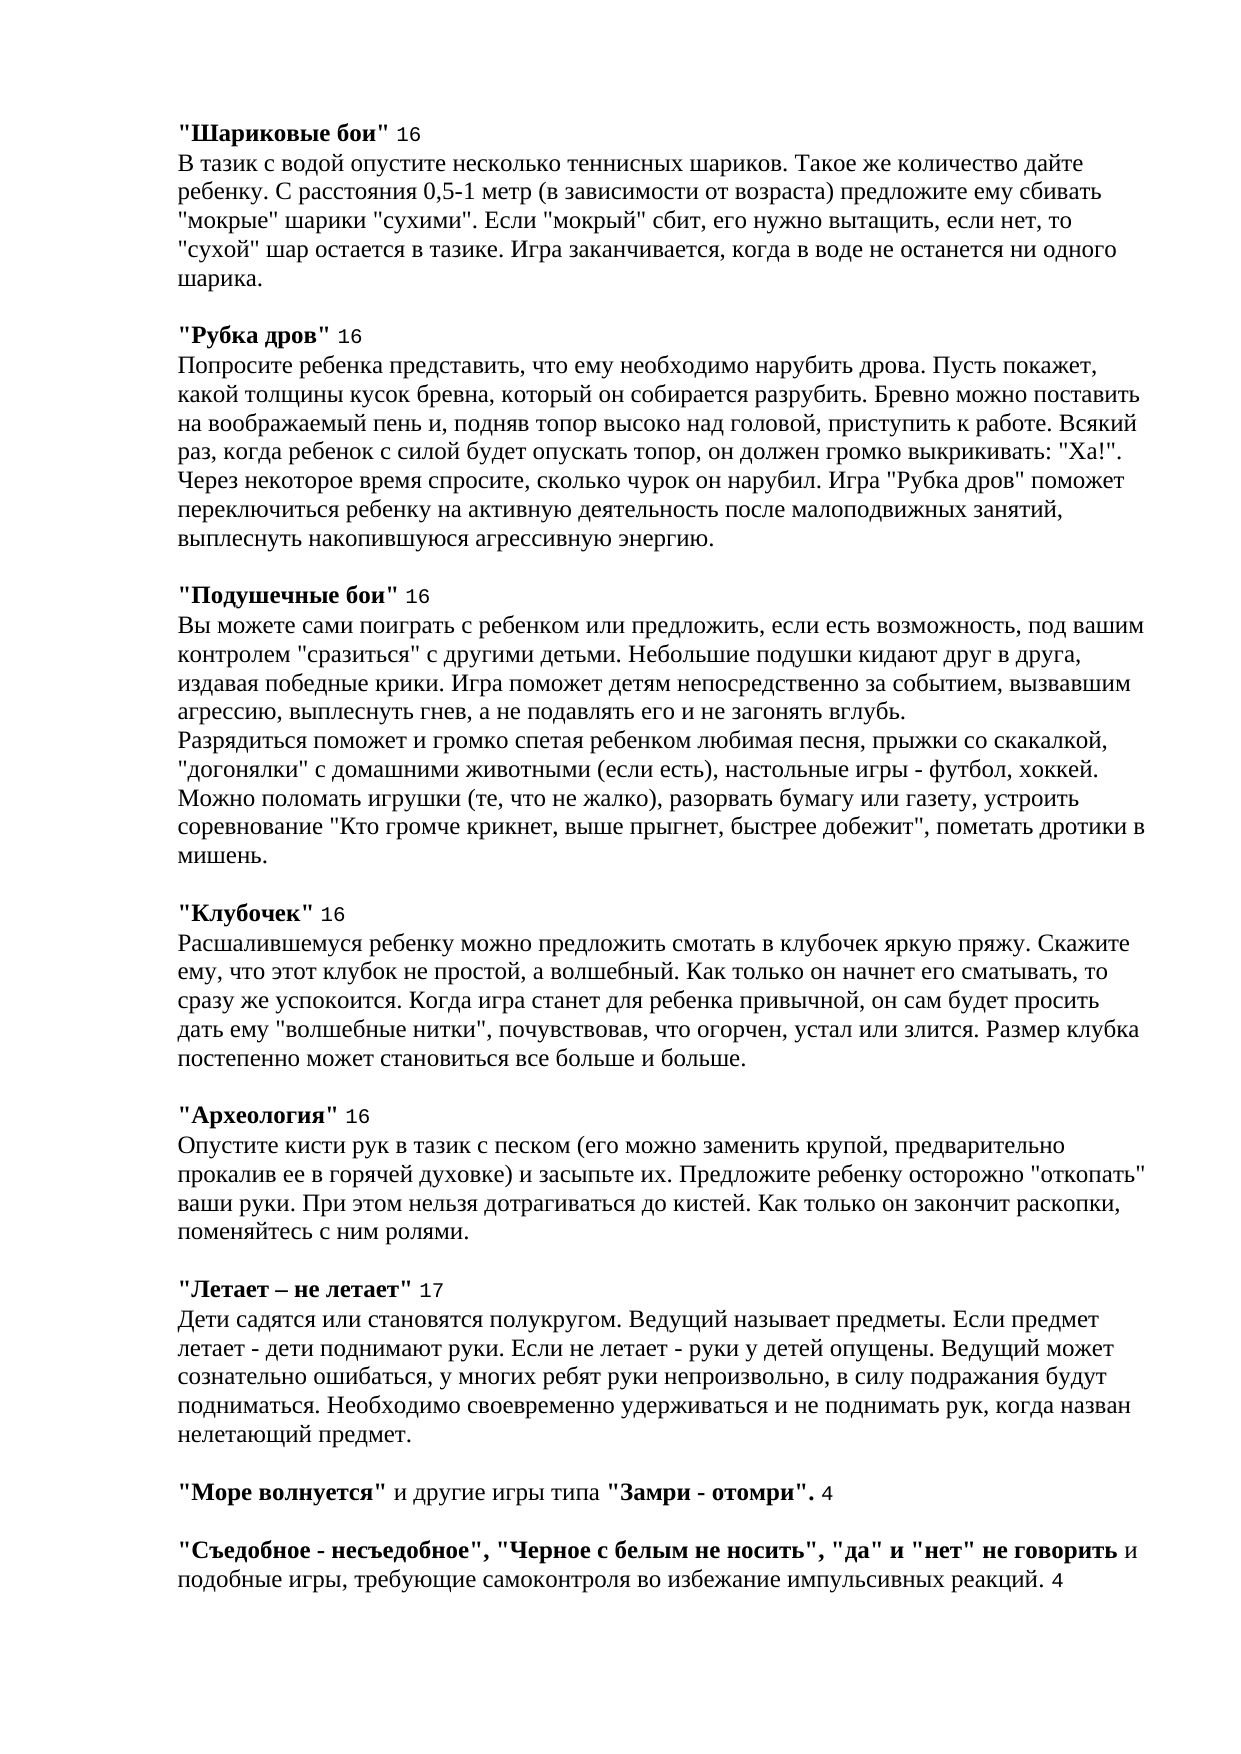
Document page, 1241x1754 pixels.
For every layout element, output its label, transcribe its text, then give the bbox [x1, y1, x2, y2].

text "Клубочек" 16 Расшалившемуся ребенку можно предложить смотать в клубочек яркую пряжу. Скажите ему, что этот клубок не простой, а волшебный. Как только он начнет его сматывать, то сразу же успокоится. Когда игра станет для ребенка привычной, он сам будет просить дать ему "волшебные нитки", почувствовав, что огорчен, устал или злится. Размер клубка постепенно может становиться все больше и больше. [177, 898, 1152, 1071]
text "Съедобное - несъедобное", "Черное с белым не носить", "да" и "нет" не говорить и подобные игры, требующие самоконтроля во избежание импульсивных реакций. 4 [177, 1536, 1152, 1594]
text "Археология" 16 Опустите кисти рук в тазик с песком (его можно заменить крупой, предварительно прокалив ее в горячей духовке) и засыпьте их. Предложите ребенку осторожно "откопать" ваши руки. При этом нельзя дотрагиваться до кистей. Как только он закончит раскопки, поменяйтесь с ним ролями. [177, 1101, 1152, 1245]
text "Подушечные бои" 16 Вы можете сами поиграть с ребенком или предложить, если есть возможность, под вашим контролем "сразиться" с другими детьми. Небольшие подушки кидают друг в друга, издавая победные крики. Игра поможет детям непосредственно за событием, вызвавшим агрессию, выплеснуть гнев, а не подавлять его и не загонять вглубь. Разрядиться поможет и громко спетая ребенком любимая песня, прыжки со скакалкой, "догонялки" с домашними животными (если есть), настольные игры - футбол, хоккей. Можно поломать игрушки (те, что не жалко), разорвать бумагу или газету, устроить соревнование "Кто громче крикнет, выше прыгнет, быстрее добежит", пометать дротики в мишень. [177, 581, 1152, 869]
text "Море волнуется" и другие игры типа "Замри - отомри". 4 [177, 1477, 1152, 1506]
text "Шариковые бои" 16 В тазик с водой опустите несколько теннисных шариков. Такое же количество дайте ребенку. С расстояния 0,5-1 метр (в зависимости от возраста) предложите ему сбивать "мокрые" шарики "сухими". Если "мокрый" сбит, его нужно вытащить, если нет, то "сухой" шар остается в тазике. Игра заканчивается, когда в воде не останется ни одного шарика. [177, 118, 1152, 291]
text "Рубка дров" 16 Попросите ребенка представить, что ему необходимо нарубить дрова. Пусть покажет, какой толщины кусок бревна, который он собирается разрубить. Бревно можно поставить на воображаемый пень и, подняв топор высоко над головой, приступить к работе. Всякий раз, когда ребенок с силой будет опускать топор, он должен громко выкрикивать: "Ха!". Через некоторое время спросите, сколько чурок он нарубил. Игра "Рубка дров" поможет переключиться ребенку на активную деятельность после малоподвижных занятий, выплеснуть накопившуюся агрессивную энергию. [177, 321, 1152, 551]
text "Летает – не летает" 17 Дети садятся или становятся полукругом. Ведущий называет предметы. Если предмет летает - дети поднимают руки. Если не летает - руки у детей опущены. Ведущий может сознательно ошибаться, у многих ребят руки непроизвольно, в силу подражания будут подниматься. Необходимо своевременно удерживаться и не поднимать рук, когда назван нелетающий предмет. [177, 1274, 1152, 1448]
